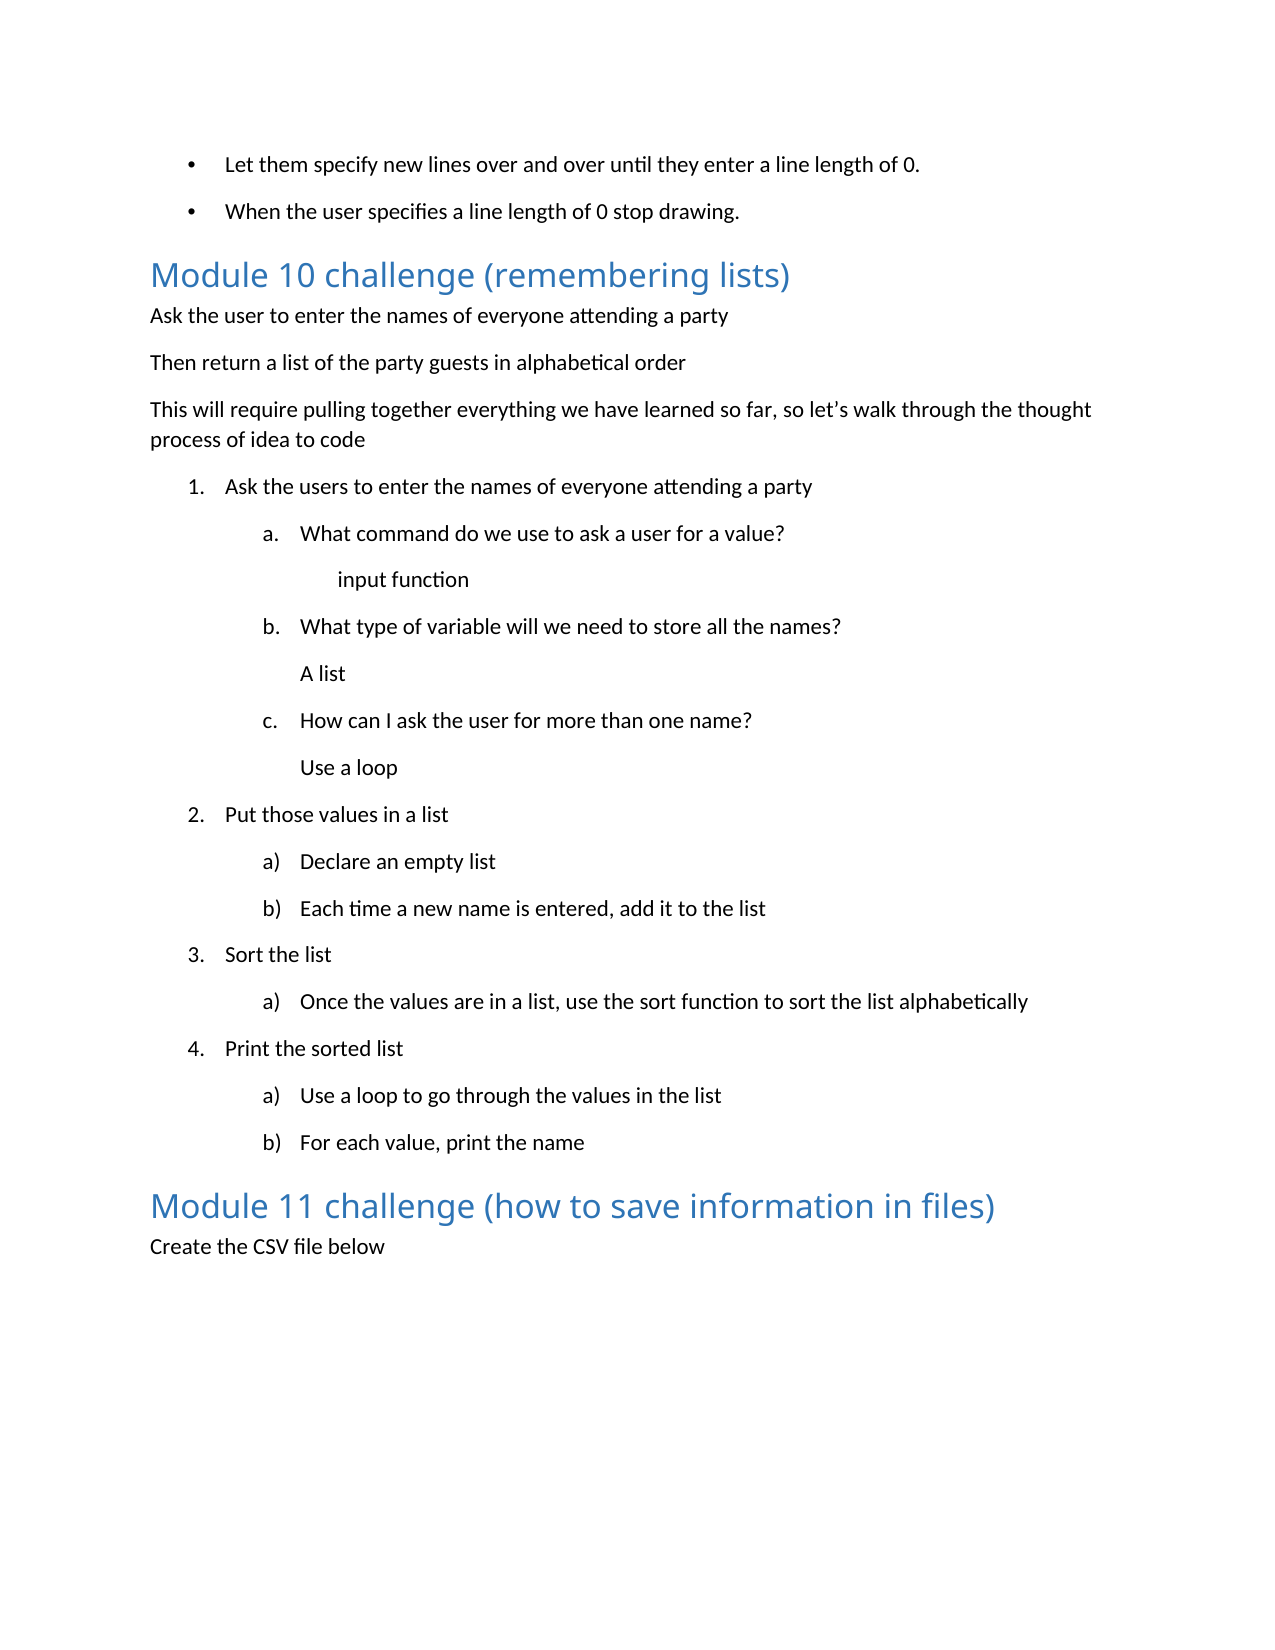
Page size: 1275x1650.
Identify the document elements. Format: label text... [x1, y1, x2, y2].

text input function [337, 566, 1125, 594]
text Then return a list of the party guests in alphabetical order [150, 348, 1125, 376]
list For each value, print the name [262, 1128, 1125, 1156]
list Once the values are in a list, use the sort function to sort the list alphabetically [262, 987, 1125, 1016]
list Put those values in a list [187, 800, 1125, 828]
list Each time a new name is entered, add it to the list [262, 894, 1125, 922]
text A list [300, 659, 1125, 687]
list Use a loop to go through the values in the list [262, 1081, 1125, 1109]
text This will require pulling together everything we have learned so far, so let’s walk through the thought process of idea to code [150, 395, 1125, 453]
text Create the CSV file below [150, 1232, 1125, 1260]
list Sort the list [187, 941, 1125, 969]
subtitle Module 11 challenge (how to save information in files) [150, 1183, 1125, 1229]
list Declare an empty list [262, 847, 1125, 875]
text Ask the user to enter the names of everyone attending a party [150, 301, 1125, 329]
subtitle Module 10 challenge (remembering lists) [150, 252, 1125, 297]
list Ask the users to enter the names of everyone attending a party [187, 472, 1125, 500]
list What command do we use to ask a user for a value? [262, 519, 1125, 547]
list How can I ask the user for more than one name? [262, 706, 1125, 734]
list Let them specify new lines over and over until they enter a line length of 0. [187, 150, 1125, 178]
list When the user specifies a line length of 0 stop drawing. [187, 197, 1125, 225]
list What type of variable will we need to store all the names? [262, 612, 1125, 641]
text Use a loop [300, 753, 1125, 781]
list Print the sorted list [187, 1034, 1125, 1062]
